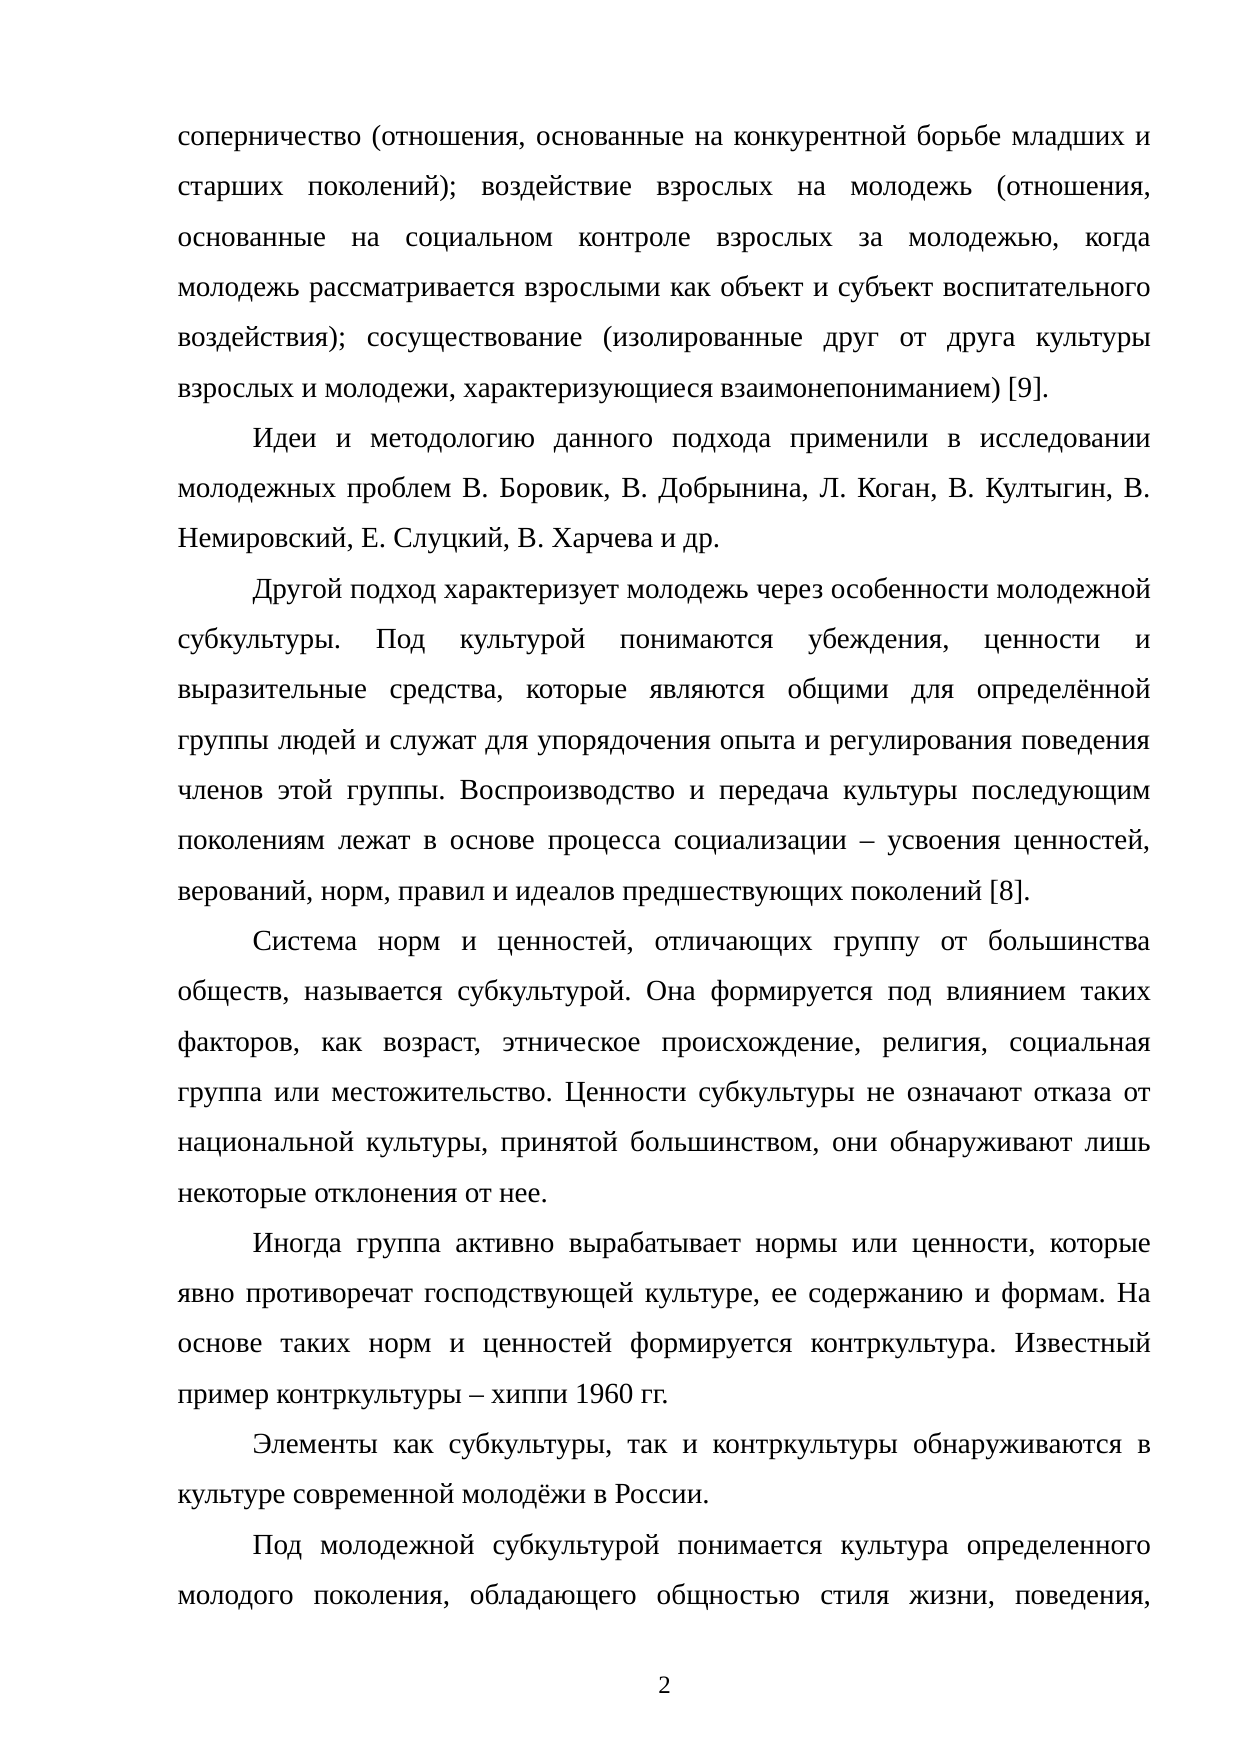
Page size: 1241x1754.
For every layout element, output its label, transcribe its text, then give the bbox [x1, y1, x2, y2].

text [177, 1527, 1152, 1611]
text Идеи и методологию данного подхода применили в исследовании молодежных проблем В. Боровик, В. Добрынина, Л. Коган, В. Култыгин, В. Немировский, Е. Слуцкий, В. Харчева и др. [177, 420, 1152, 554]
text Система норм и ценностей, отличающих группу от большинства обществ, называется субкультурой. Она формируется под влиянием таких факторов, как возраст, этническое происхождение, религия, социальная группа или местожительство. Ценности субкультуры не означают отказа от национальной культуры, принятой большинством, они обнаруживают лишь некоторые отклонения от нее. [177, 923, 1152, 1208]
text Другой подход характеризует молодежь через особенности молодежной субкультуры. Под культурой понимаются убеждения, ценности и выразительные средства, которые являются общими для определённой группы людей и служат для упорядочения опыта и регулирования поведения членов этой группы. Воспроизводство и передача культуры последующим поколениям лежат в основе процесса социализации – усвоения ценностей, верований, норм, правил и идеалов предшествующих поколений [8]. [177, 571, 1152, 906]
text Элементы как субкультуры, так и контркультуры обнаруживаются в культуре современной молодёжи в России. [177, 1426, 1152, 1510]
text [177, 118, 1152, 403]
text Иногда группа активно вырабатывает нормы или ценности, которые явно противоречат господствующей культуре, ее содержанию и формам. На основе таких норм и ценностей формируется контркультура. Известный пример контркультуры – хиппи 1960 гг. [177, 1225, 1152, 1409]
